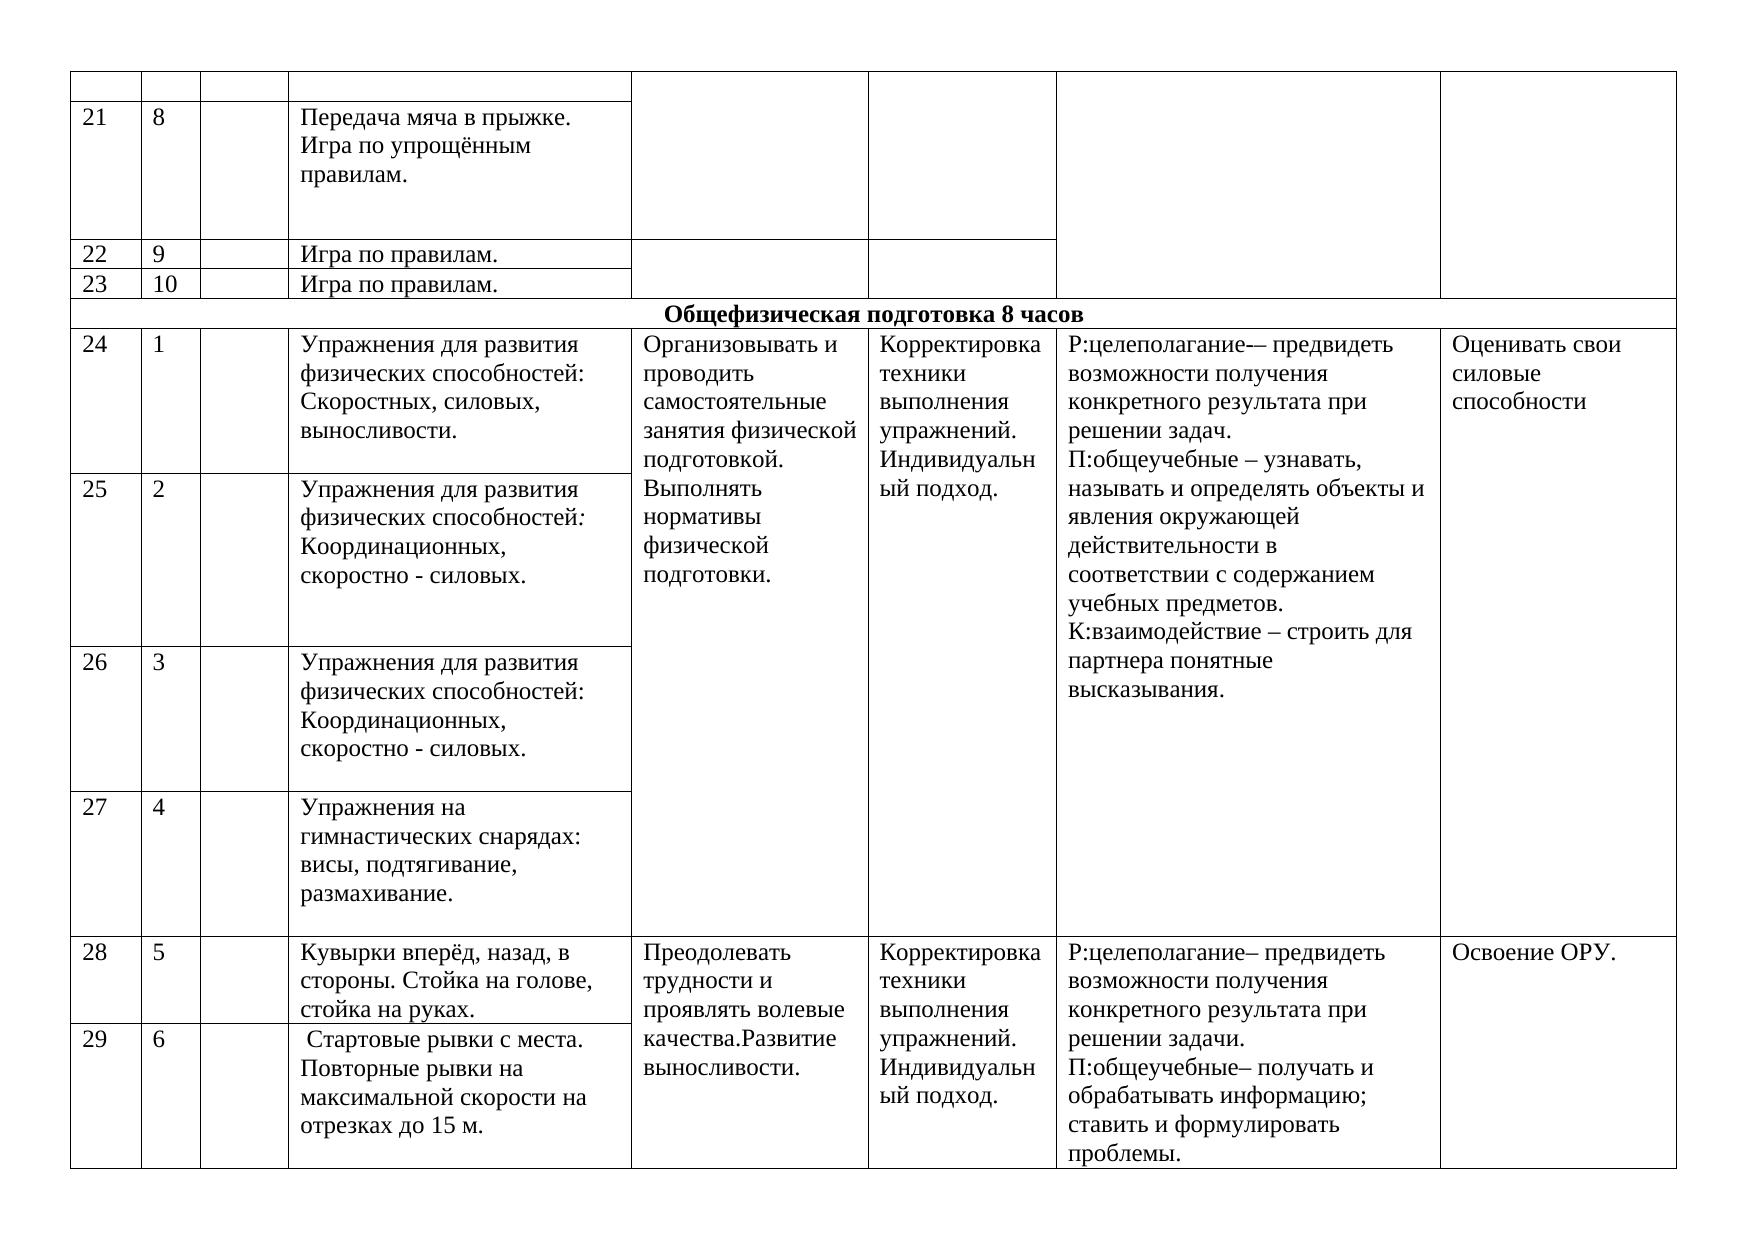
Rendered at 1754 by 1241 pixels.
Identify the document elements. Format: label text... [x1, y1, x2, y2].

table_cell Р:целеполагание– предвидеть возможности получения конкретного результата при решении задачи. П:общеучебные– получать и обрабатывать информацию; ставить и формулировать проблемы. К:взаимодействие-формулировать собственное мнение и позицию. [1057, 937, 1440, 1168]
table_cell 5 [142, 937, 200, 1023]
table_cell 24 [71, 329, 141, 473]
table_cell 1 [142, 329, 200, 473]
table_cell [201, 474, 288, 646]
table_cell [201, 329, 288, 473]
table_cell Упражнения для развития физических способностей: Координационных, скоростно - силовых. [289, 647, 631, 791]
table_cell 22 [71, 240, 141, 268]
table_cell Корректировка техники выполнения упражнений. Индивидуальный подход. [869, 937, 1056, 1168]
table_cell Игра по правилам. [289, 269, 631, 298]
table_cell 3 [142, 647, 200, 791]
table_cell Общефизическая подготовка 8 часов [71, 299, 1676, 328]
table_cell Передача мяча в прыжке. Игра по упрощённым правилам. [289, 102, 631, 238]
table_cell 7 [142, 72, 200, 101]
table_cell 10 [142, 269, 200, 298]
table_cell [201, 792, 288, 936]
table_cell [201, 937, 288, 1023]
table_cell [201, 647, 288, 791]
table_cell Игра по правилам. [289, 240, 631, 268]
table_cell Упражнения для развития физических способностей: Координационных, скоростно - силовых. [289, 474, 631, 646]
table_cell Освоение ОРУ. [1441, 937, 1676, 1168]
table_cell 29 [71, 1024, 141, 1168]
table_cell Упражнения на гимнастических снарядах: висы, подтягивание, размахивание. [289, 792, 631, 936]
table_cell 8 [142, 102, 200, 238]
table_cell [201, 269, 288, 298]
table_cell Упражнения для развития физических способностей: Скоростных, силовых, выносливости. [289, 329, 631, 473]
table_cell [201, 102, 288, 238]
table_cell [201, 1024, 288, 1168]
table_cell [869, 240, 1056, 298]
table_cell Преодолевать трудности и проявлять волевые качества.Развитие выносливости. [632, 937, 868, 1168]
table_cell 20 [71, 72, 141, 101]
table_cell 25 [71, 474, 141, 646]
table_cell 27 [71, 792, 141, 936]
table_cell 9 [142, 240, 200, 268]
table_cell Р:целеполагание-– предвидеть возможности получения конкретного результата при решении задач. П:общеучебные – узнавать, называть и определять объекты и явления окружающей действительности в соответствии с содержанием учебных предметов. К:взаимодействие – строить для партнера понятные высказывания. [1057, 329, 1440, 936]
table_cell 4 [142, 792, 200, 936]
table_cell Стартовые рывки с места. Повторные рывки на максимальной скорости на отрезках до 15 м. [289, 1024, 631, 1168]
table_cell 23 [71, 269, 141, 298]
table_cell 6 [142, 1024, 200, 1168]
table_cell 28 [71, 937, 141, 1023]
table_cell [201, 240, 288, 268]
table_cell 2 [142, 474, 200, 646]
table_cell Организовывать и проводить самостоятельные занятия физической подготовкой. Выполнять нормативы физической подготовки. [632, 329, 868, 936]
table_cell [632, 240, 868, 298]
table_cell Корректировка техники выполнения упражнений. Индивидуальный подход. [869, 329, 1056, 936]
table_cell [201, 72, 288, 101]
table_cell 26 [71, 647, 141, 791]
table_cell Оценивать свои силовые способности [1441, 329, 1676, 936]
table_cell 21 [71, 102, 141, 238]
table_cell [289, 72, 631, 101]
table_cell Кувырки вперёд, назад, в стороны. Стойка на голове, стойка на руках. [289, 937, 631, 1023]
